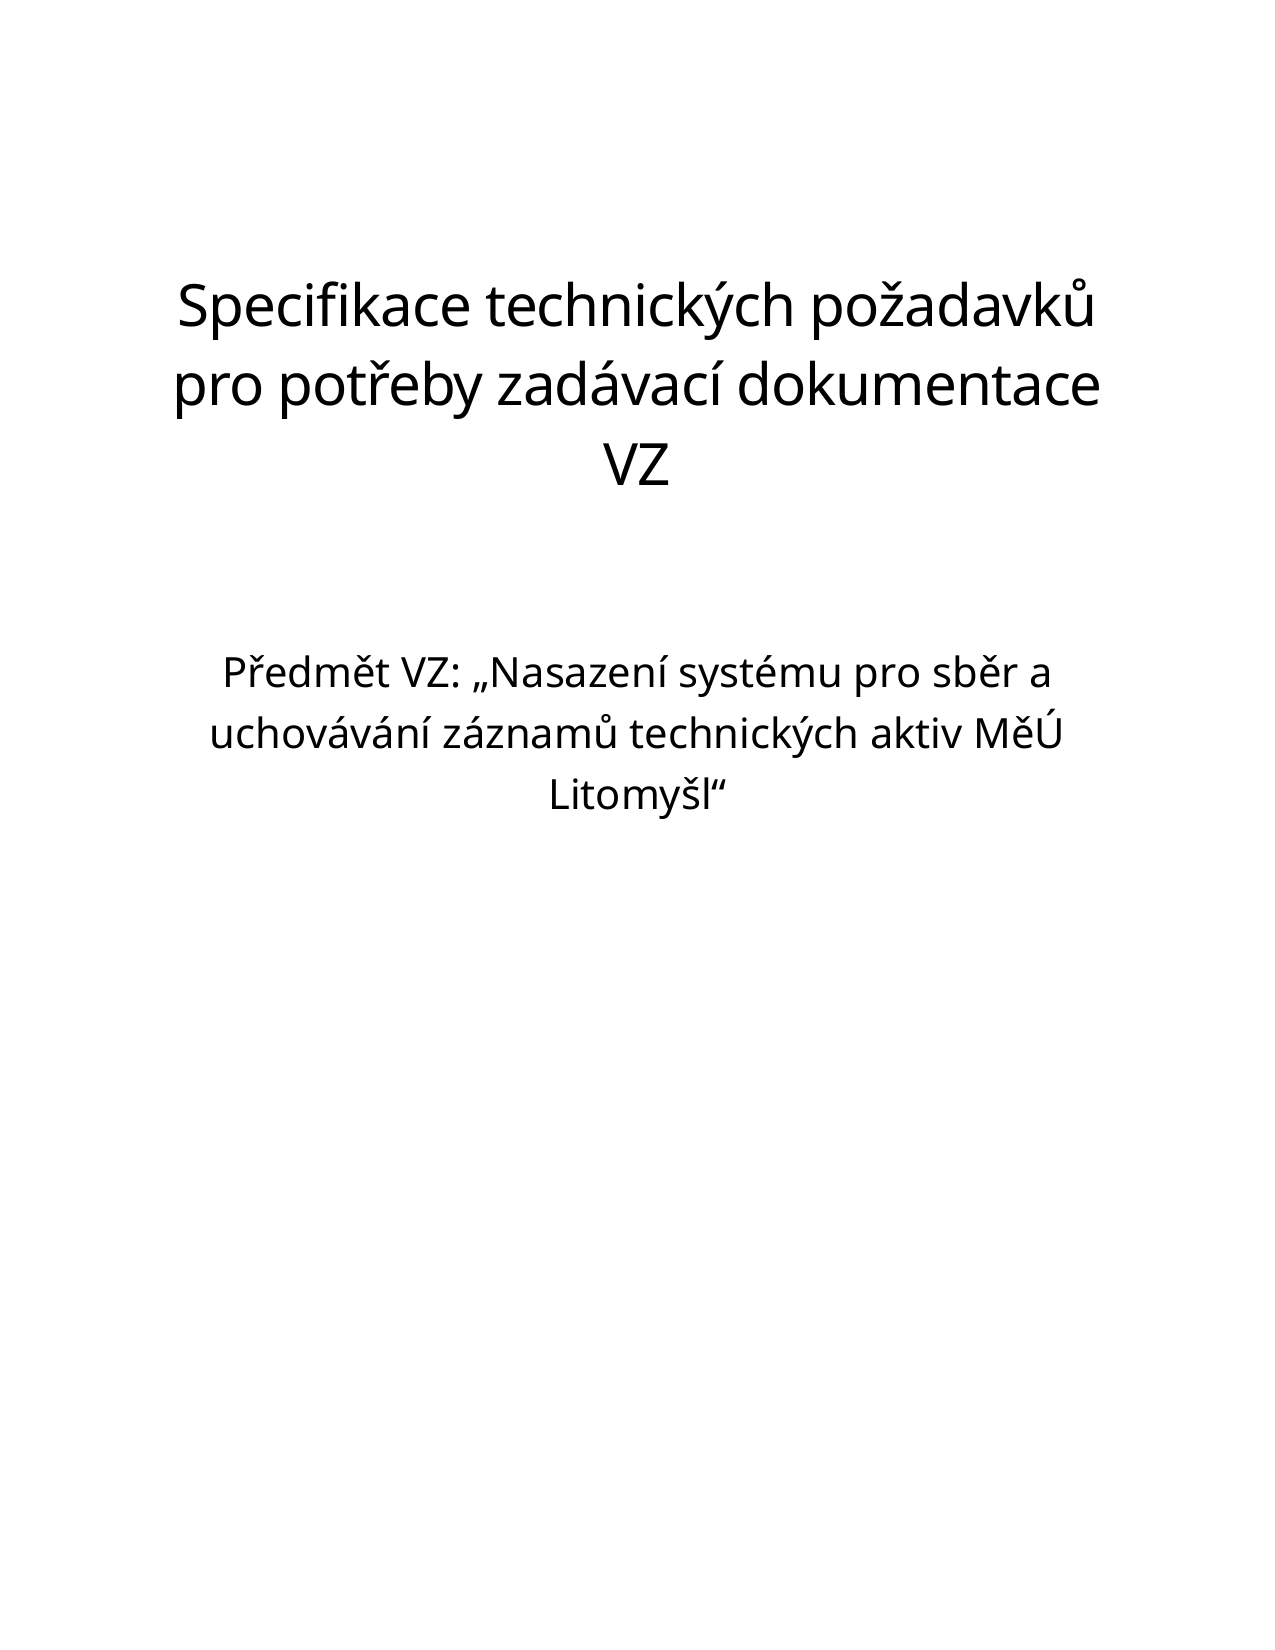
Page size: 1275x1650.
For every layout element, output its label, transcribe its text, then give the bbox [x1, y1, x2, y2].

text Předmět VZ: „Nasazení systému pro sběr a uchovávání záznamů technických aktiv MěÚ Litomyšl“ [150, 643, 1125, 822]
title Specifikace technických požadavků pro potřeby zadávací dokumentace VZ [150, 263, 1125, 502]
